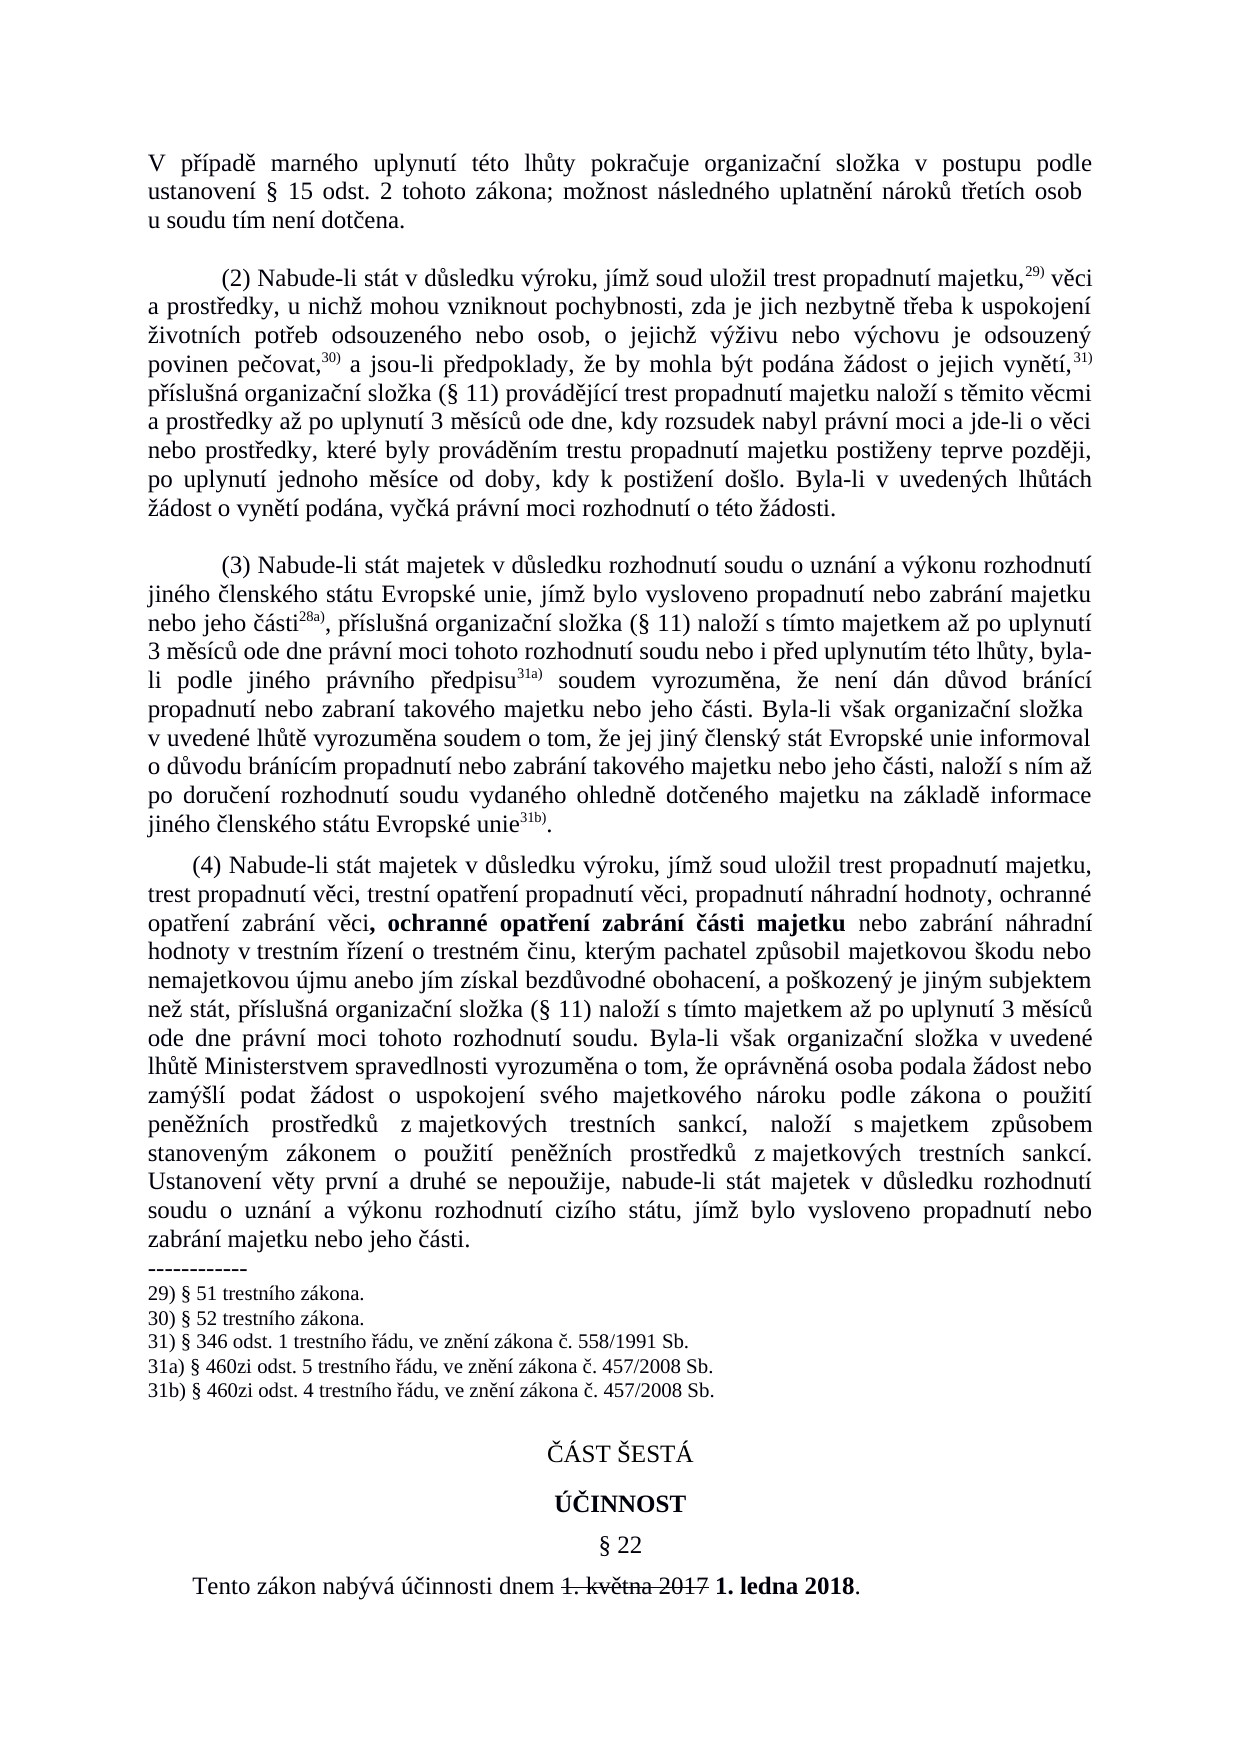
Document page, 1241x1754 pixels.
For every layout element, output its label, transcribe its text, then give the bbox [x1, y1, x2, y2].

text 31b) § 460zi odst. 4 trestního řádu, ve znění zákona č. 457/2008 Sb. [148, 1378, 1093, 1402]
text Tento zákon nabývá účinnosti dnem 1. května 2017 1. ledna 2018. [148, 1571, 1093, 1600]
text § 22 [148, 1530, 1093, 1559]
text (3) Nabude-li stát majetek v důsledku rozhodnutí soudu o uznání a výkonu rozhodnutí jiného členského státu Evropské unie, jímž bylo vysloveno propadnutí nebo zabrání majetku nebo jeho části28a), příslušná organizační složka (§ 11) naloží s tímto majetkem až po uplynutí 3 měsíců ode dne právní moci tohoto rozhodnutí soudu nebo i před uplynutím této lhůty, byla-li podle jiného právního předpisu31a) soudem vyrozuměna, že není dán důvod bránící propadnutí nebo zabraní takového majetku nebo jeho části. Byla-li však organizační složka v uvedené lhůtě vyrozuměna soudem o tom, že jej jiný členský stát Evropské unie informoval o důvodu bránícím propadnutí nebo zabrání takového majetku nebo jeho části, naloží s ním až po doručení rozhodnutí soudu vydaného ohledně dotčeného majetku na základě informace jiného členského státu Evropské unie31b). [148, 550, 1093, 838]
text 31a) § 460zi odst. 5 trestního řádu, ve znění zákona č. 457/2008 Sb. [148, 1353, 1093, 1378]
text 30) § 52 trestního zákona. [148, 1305, 1093, 1329]
text 29) § 51 trestního zákona. [148, 1281, 1093, 1305]
text (4) Nabude-li stát majetek v důsledku výroku, jímž soud uložil trest propadnutí majetku, trest propadnutí věci, trestní opatření propadnutí věci, propadnutí náhradní hodnoty, ochranné opatření zabrání věci, ochranné opatření zabrání části majetku nebo zabrání náhradní hodnoty v trestním řízení o trestném činu, kterým pachatel způsobil majetkovou škodu nebo nemajetkovou újmu anebo jím získal bezdůvodné obohacení, a poškozený je jiným subjektem než stát, příslušná organizační složka (§ 11) naloží s tímto majetkem až po uplynutí 3 měsíců ode dne právní moci tohoto rozhodnutí soudu. Byla-li však organizační složka v uvedené lhůtě Ministerstvem spravedlnosti vyrozuměna o tom, že oprávněná osoba podala žádost nebo zamýšlí podat žádost o uspokojení svého majetkového nároku podle zákona o použití peněžních prostředků z majetkových trestních sankcí, naloží s majetkem způsobem stanoveným zákonem o použití peněžních prostředků z majetkových trestních sankcí. Ustanovení věty první a druhé se nepoužije, nabude-li stát majetek v důsledku rozhodnutí soudu o uznání a výkonu rozhodnutí cizího státu, jímž bylo vysloveno propadnutí nebo zabrání majetku nebo jeho části. [148, 850, 1093, 1253]
text 31) § 346 odst. 1 trestního řádu, ve znění zákona č. 558/1991 Sb. [148, 1329, 1093, 1353]
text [148, 148, 1093, 234]
text ------------ [148, 1253, 1093, 1281]
text ČÁST ŠESTÁ [148, 1439, 1093, 1468]
text ÚČINNOST [148, 1489, 1093, 1517]
text (2) Nabude-li stát v důsledku výroku, jímž soud uložil trest propadnutí majetku,29) věci a prostředky, u nichž mohou vzniknout pochybnosti, zda je jich nezbytně třeba k uspokojení životních potřeb odsouzeného nebo osob, o jejichž výživu nebo výchovu je odsouzený povinen pečovat,30) a jsou-li předpoklady, že by mohla být podána žádost o jejich vynětí,31) příslušná organizační složka (§ 11) provádějící trest propadnutí majetku naloží s těmito věcmi a prostředky až po uplynutí 3 měsíců ode dne, kdy rozsudek nabyl právní moci a jde-li o věci nebo prostředky, které byly prováděním trestu propadnutí majetku postiženy teprve později, po uplynutí jednoho měsíce od doby, kdy k postižení došlo. Byla-li v uvedených lhůtách žádost o vynětí podána, vyčká právní moci rozhodnutí o této žádosti. [148, 263, 1093, 521]
